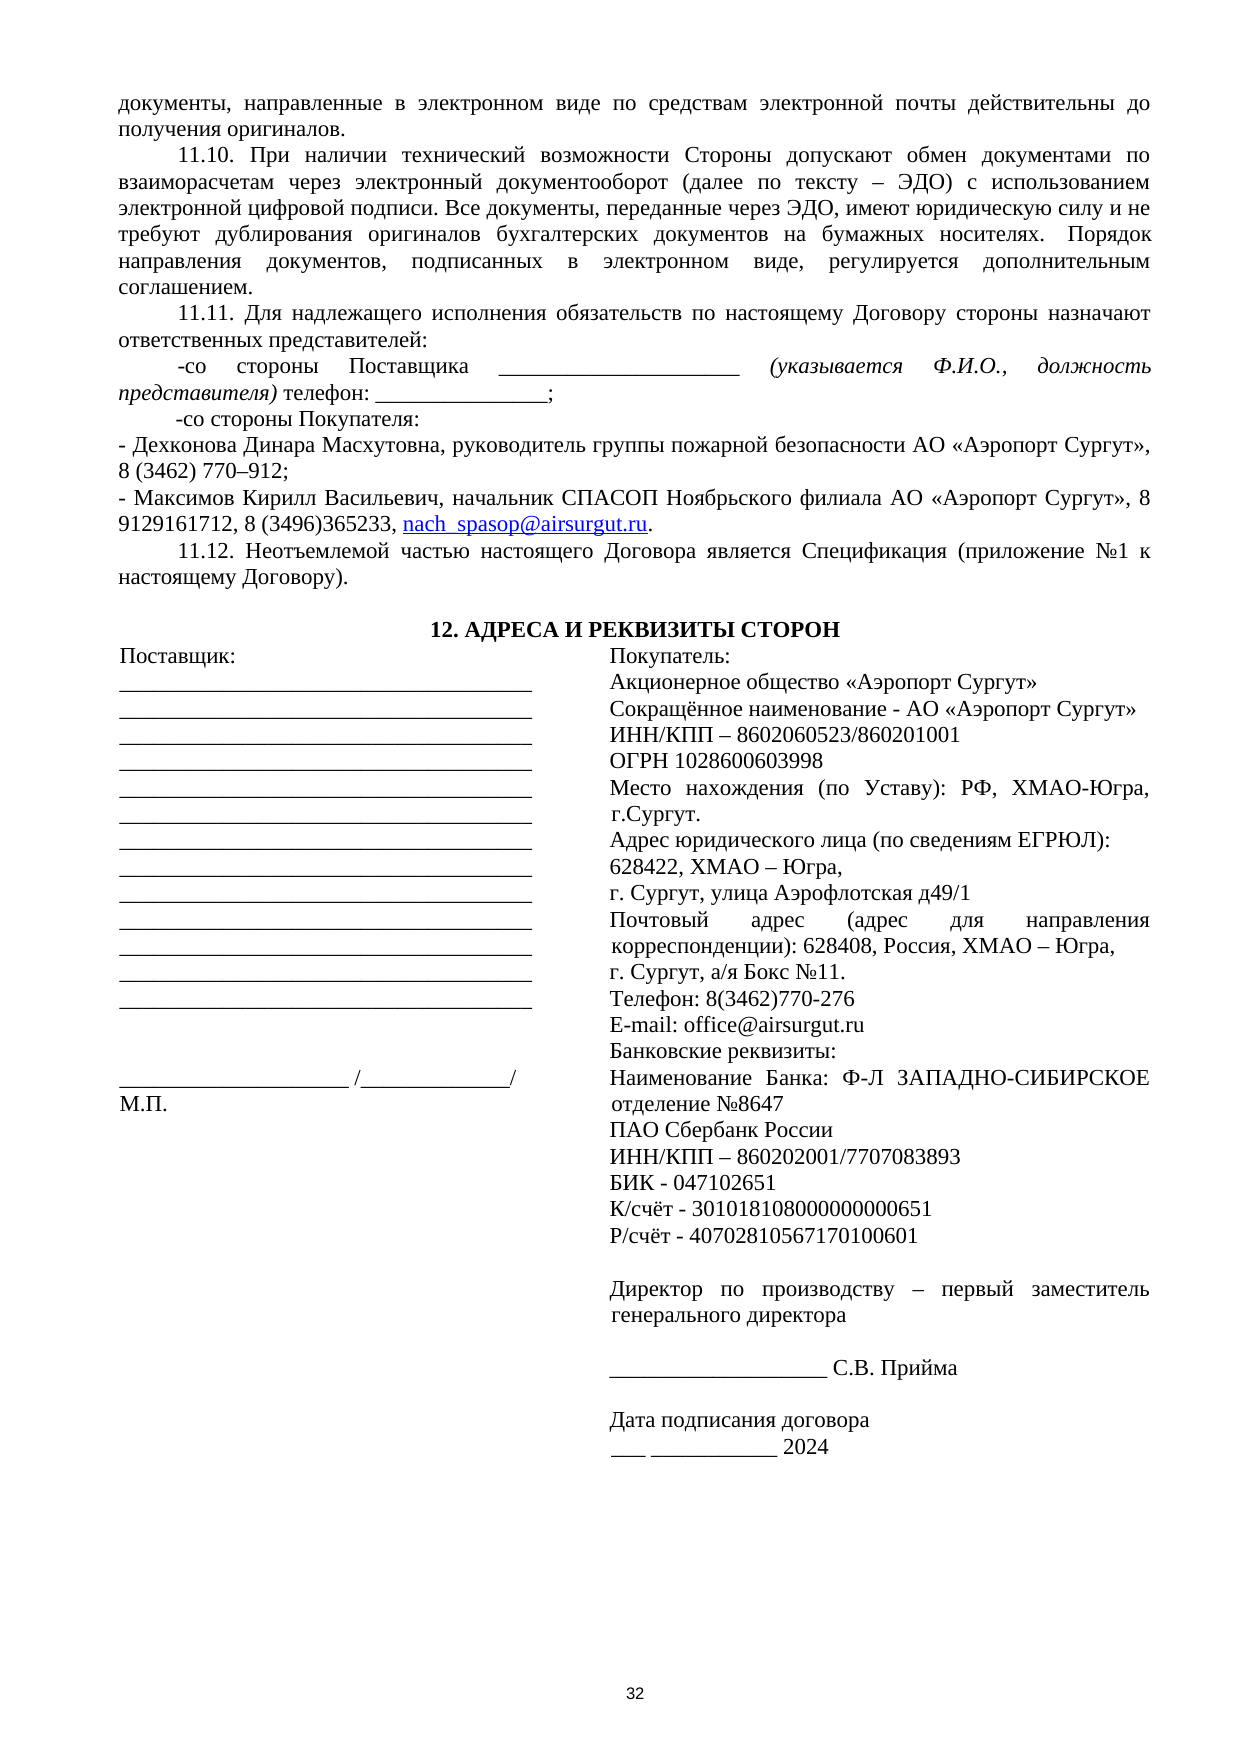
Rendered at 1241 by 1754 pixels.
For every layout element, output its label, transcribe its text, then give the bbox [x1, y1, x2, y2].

table_header Поставщик: ____________________________________ ____________________________________ ____________________________________ ____________________________________ ____________________________________ ____________________________________ ____________________________________ ____________________________________ ____________________________________ ____________________________________ ____________________________________ ____________________________________ ____________________________________ ____________________ /_____________/ М.П. [108, 642, 600, 1459]
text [118, 89, 1152, 141]
text 11.11. Для надлежащего исполнения обязательств по настоящему Договору стороны назначают ответственных представителей: [118, 299, 1152, 352]
text 11.10. При наличии технический возможности Стороны допускают обмен документами по взаиморасчетам через электронный документооборот (далее по тексту – ЭДО) с использованием электронной цифровой подписи. Все документы, переданные через ЭДО, имеют юридическую силу и не требуют дублирования оригиналов бухгалтерских документов на бумажных носителях. Порядок направления документов, подписанных в электронном виде, регулируется дополнительным соглашением. [118, 141, 1152, 299]
text 12. АДРЕСА И РЕКВИЗИТЫ СТОРОН [118, 616, 1152, 642]
text -со стороны Покупателя: [118, 405, 1152, 431]
table_header Покупатель: Акционерное общество «Аэропорт Сургут» Сокращённое наименование - АО «Аэропорт Сургут» ИНН/КПП – 8602060523/860201001 ОГРН 1028600603998 Место нахождения (по Уставу): РФ, ХМАО-Югра, г.Сургут. Адрес юридического лица (по сведениям ЕГРЮЛ): 628422, ХМАО – Югра, г. Сургут, улица Аэрофлотская д49/1 Почтовый адрес (адрес для направления корреспонденции): 628408, Россия, ХМАО – Югра, г. Сургут, а/я Бокс №11. Телефон: 8(3462)770-276 Е-mail: office@airsurgut.ru Банковские реквизиты: Наименование Банка: Ф-Л ЗАПАДНО-СИБИРСКОЕ отделение №8647 ПАО Сбербанк России ИНН/КПП – 860202001/7707083893 БИК - 047102651 К/счёт - 301018108000000000651 Р/счёт - 40702810567170100601 Директор по производству – первый заместитель генерального директора ___________________ С.В. Прийма Дата подписания договора ___ ___________ 2024 [600, 642, 1162, 1459]
text - Дехконова Динара Масхутовна, руководитель группы пожарной безопасности АО «Аэропорт Сургут», 8 (3462) 770–912; [118, 431, 1152, 484]
text 11.12. Неотъемлемой частью настоящего Договора является Спецификация (приложение №1 к настоящему Договору). [118, 537, 1152, 589]
text -со стороны Поставщика _____________________ (указывается Ф.И.О., должность представителя) телефон: _______________; [118, 352, 1152, 405]
text - Максимов Кирилл Васильевич, начальник СПАСОП Ноябрьского филиала АО «Аэропорт Сургут», 8 9129161712, 8 (3496)365233, nach_spasop@airsurgut.ru. [118, 484, 1152, 537]
